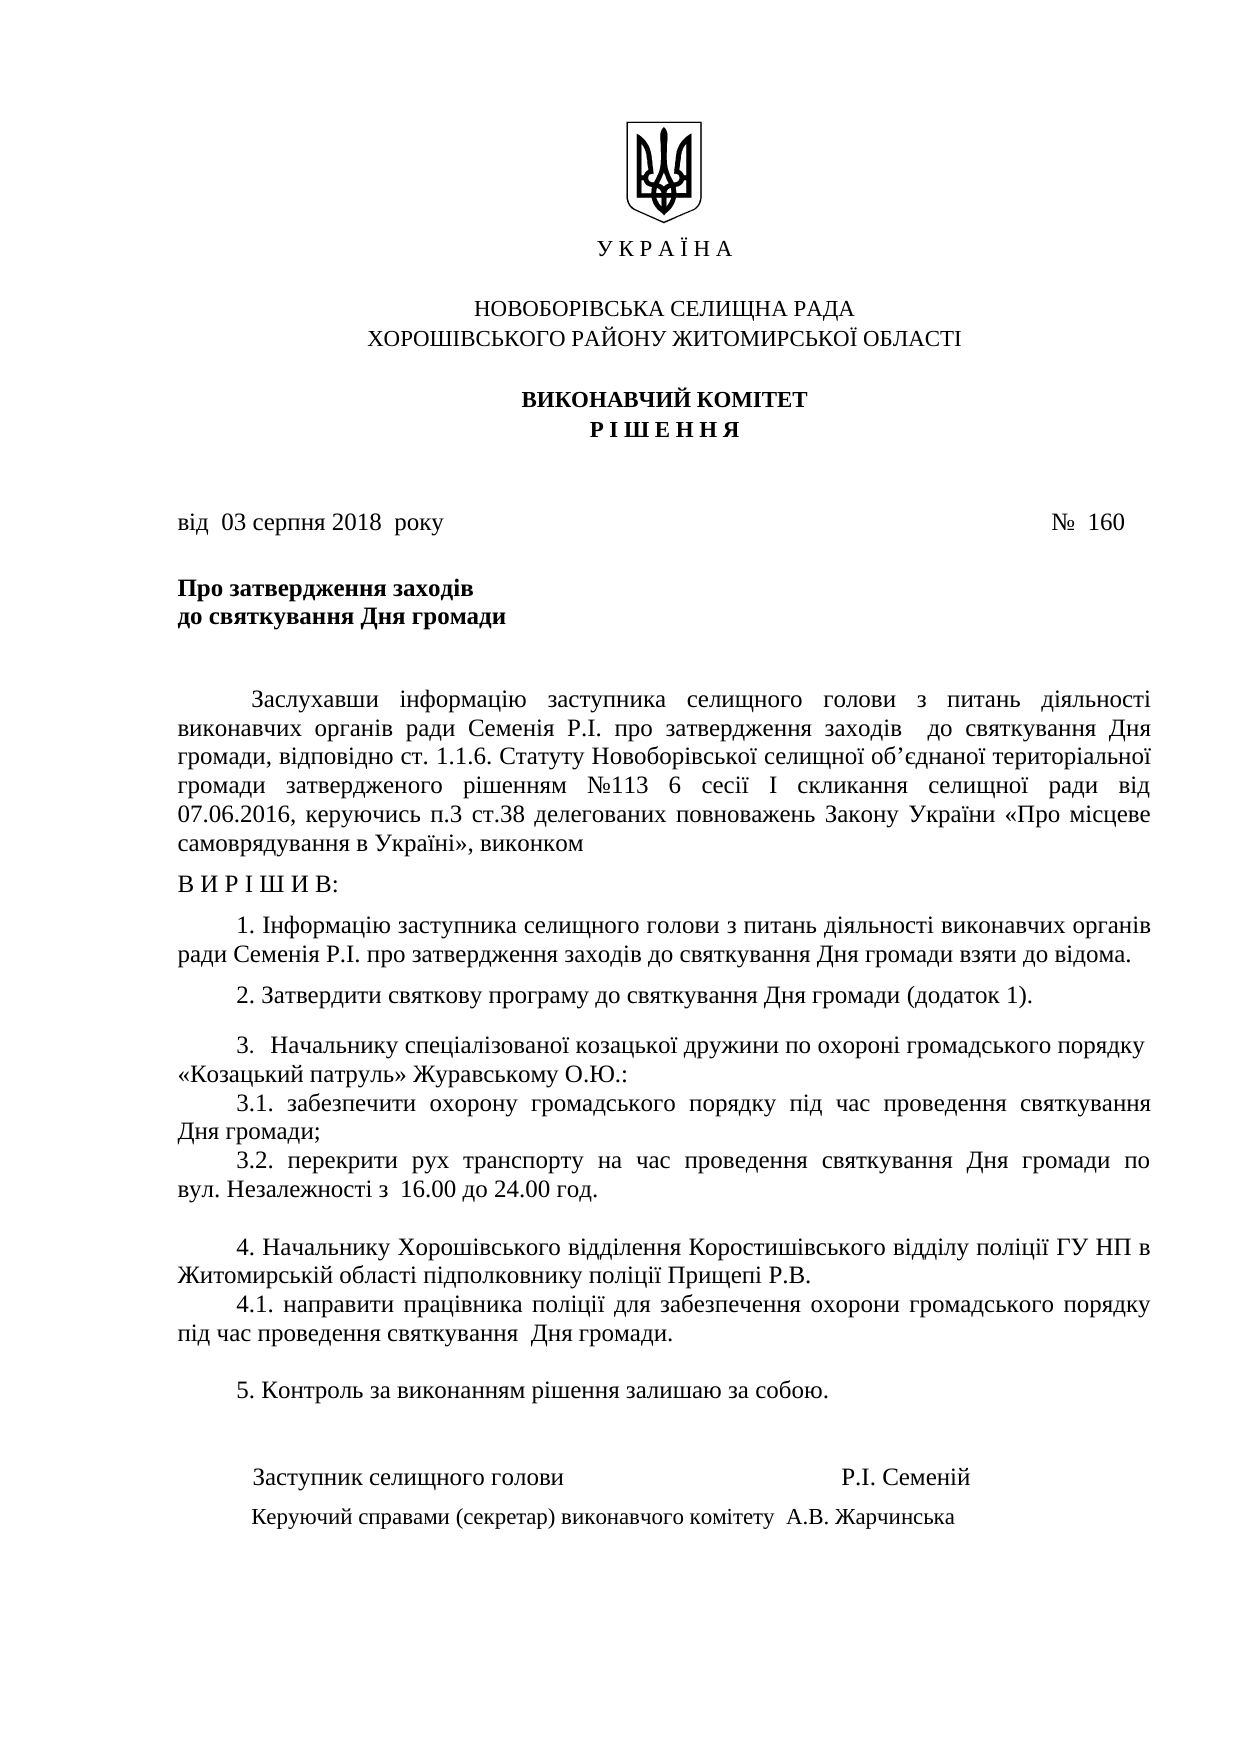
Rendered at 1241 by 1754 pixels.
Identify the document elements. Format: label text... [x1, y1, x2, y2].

text 3.1. забезпечити охорону громадського порядку під час проведення святкування Дня громади; [177, 1088, 1152, 1145]
text Керуючий справами (секретар) виконавчого комітету А.В. Жарчинська [177, 1503, 1152, 1529]
text до святкування Дня громади [177, 601, 1152, 630]
picture [619, 118, 710, 231]
text «Козацький патруль» Журавському О.Ю.: [177, 1059, 1152, 1088]
text Р І Ш Е Н Н Я [177, 416, 1152, 442]
text 2. Затвердити святкову програму до святкування Дня громади (додаток 1). [177, 980, 1152, 1009]
text ВИКОНАВЧИЙ КОМІТЕТ [177, 386, 1152, 412]
text від 03 серпня 2018 року № 160 [177, 507, 1152, 535]
text 3. Начальнику спеціалізованої козацької дружини по охороні громадського порядку [177, 1030, 1152, 1059]
text 4.1. направити працівника поліції для забезпечення охорони громадського порядку під час проведення святкування Дня громади. [177, 1289, 1152, 1347]
text Заслухавши інформацію заступника селищного голови з питань діяльності виконавчих органів ради Семенія Р.І. про затвердження заходів до святкування Дня громади, відповідно ст. 1.1.6. Статуту Новоборівської селищної об’єднаної територіальної громади затвердженого рішенням №113 6 сесії І скликання селищної ради від 07.06.2016, керуючись п.3 ст.38 делегованих повноважень Закону України «Про місцеве самоврядування в Україні», виконком [177, 684, 1152, 856]
text У К Р А Ї Н А [177, 235, 1152, 261]
text 4. Начальнику Хорошівського відділення Коростишівського відділу поліції ГУ НП в Житомирській області підполковнику поліції Прищепі Р.В. [177, 1232, 1152, 1289]
text 5. Контроль за виконанням рішення залишаю за собою. [177, 1375, 1152, 1403]
text 3.2. перекрити рух транспорту на час проведення святкування Дня громади по вул. Незалежності з 16.00 до 24.00 год. [177, 1145, 1152, 1203]
text НОВОБОРІВСЬКА СЕЛИЩНА РАДА [177, 295, 1152, 322]
text ХОРОШІВСЬКОГО РАЙОНУ ЖИТОМИРСЬКОЇ ОБЛАСТІ [177, 325, 1152, 352]
text В И Р І Ш И В: [177, 869, 1152, 898]
text Заступник селищного голови Р.І. Семеній [177, 1462, 1152, 1491]
text 1. Інформацію заступника селищного голови з питань діяльності виконавчих органів ради Семенія Р.І. про затвердження заходів до святкування Дня громади взяти до відома. [177, 910, 1152, 968]
text Про затвердження заходів [177, 573, 1152, 601]
